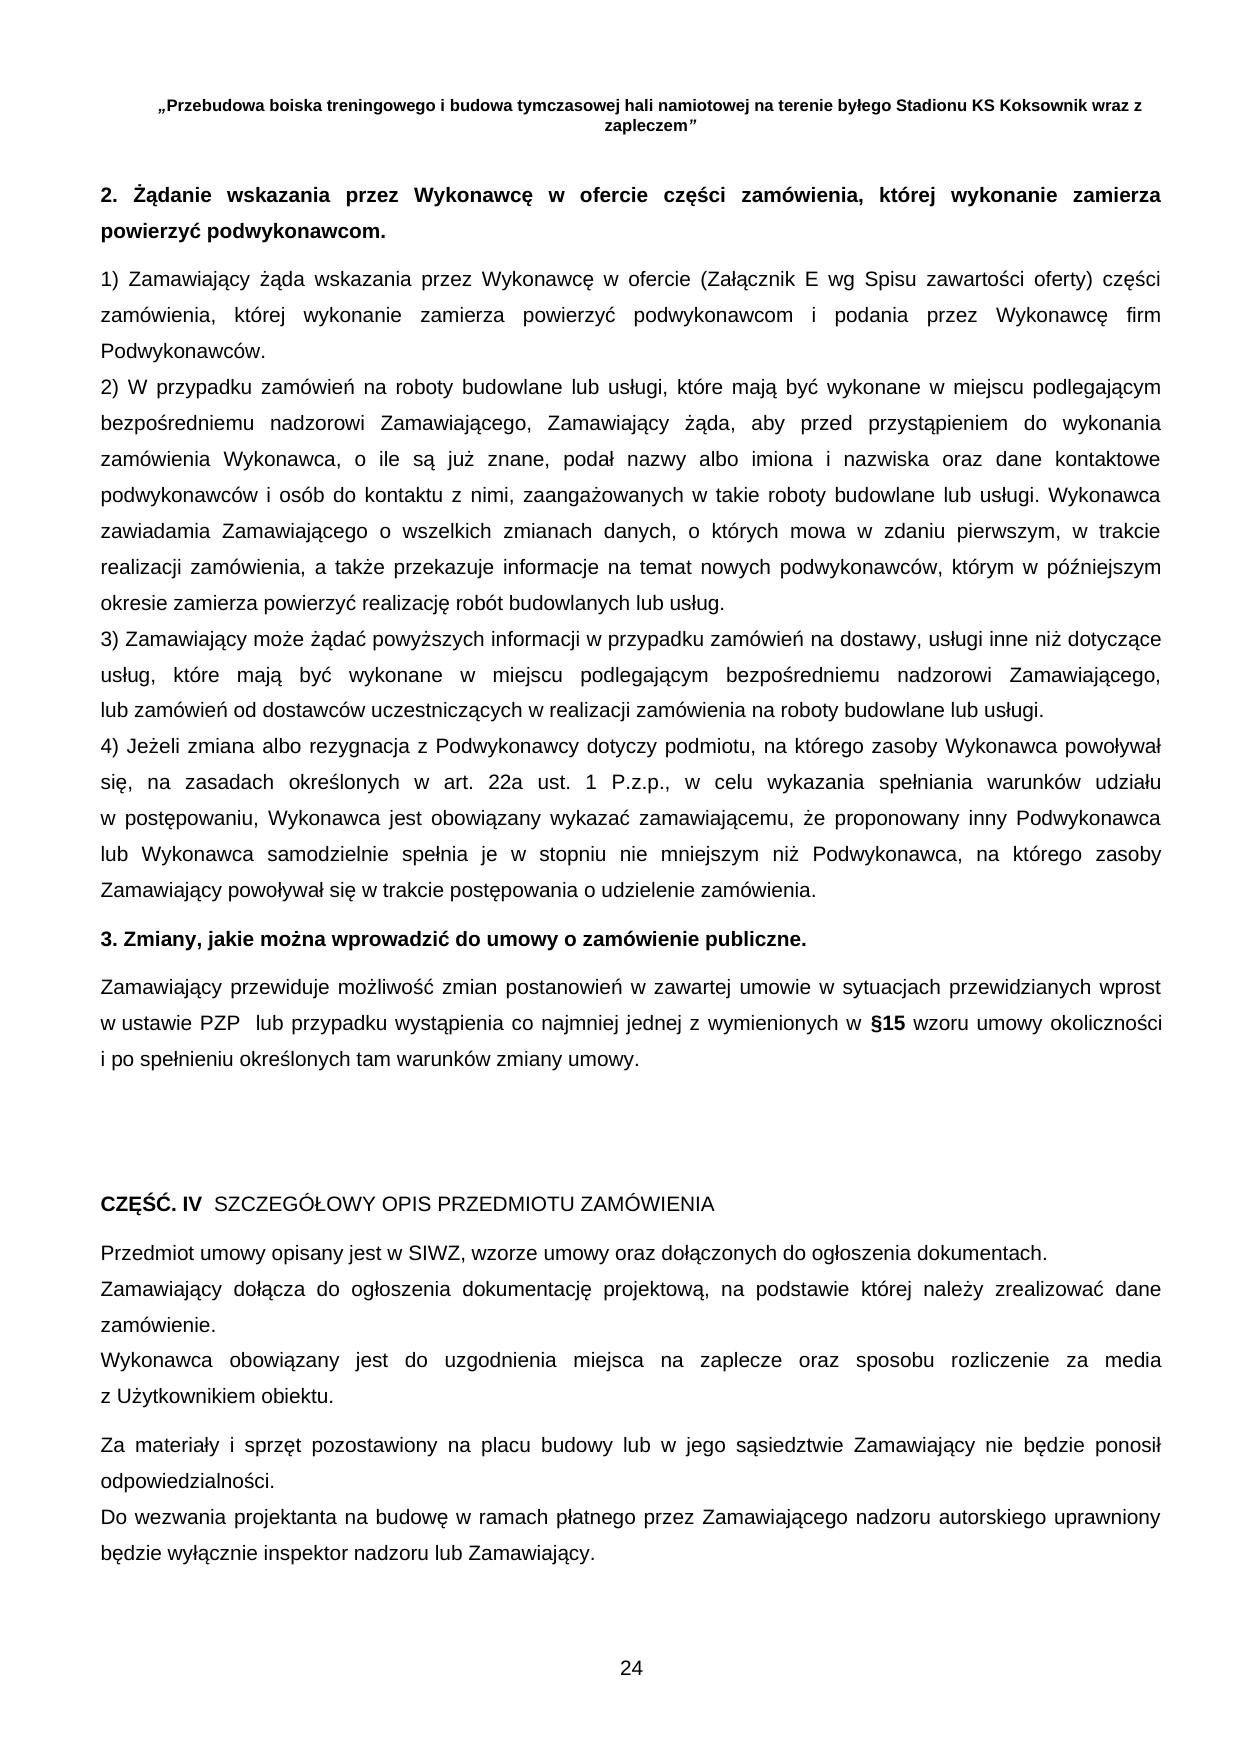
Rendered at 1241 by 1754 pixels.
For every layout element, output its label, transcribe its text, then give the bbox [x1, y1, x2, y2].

text Zamawiający przewiduje możliwość zmian postanowień w zawartej umowie w sytuacjach przewidzianych wprost w ustawie PZP lub przypadku wystąpienia co najmniej jednej z wymienionych w §15 wzoru umowy okoliczności i po spełnieniu określonych tam warunków zmiany umowy. [100, 975, 1162, 1071]
text Przedmiot umowy opisany jest w SIWZ, wzorze umowy oraz dołączonych do ogłoszenia dokumentach. [100, 1241, 1162, 1264]
text Za materiały i sprzęt pozostawiony na placu budowy lub w jego sąsiedztwie Zamawiający nie będzie ponosił odpowiedzialności. [100, 1433, 1162, 1493]
text 2) W przypadku zamówień na roboty budowlane lub usługi, które mają być wykonane w miejscu podlegającym bezpośredniemu nadzorowi Zamawiającego, Zamawiający żąda, aby przed przystąpieniem do wykonania zamówienia Wykonawca, o ile są już znane, podał nazwy albo imiona i nazwiska oraz dane kontaktowe podwykonawców i osób do kontaktu z nimi, zaangażowanych w takie roboty budowlane lub usługi. Wykonawca zawiadamia Zamawiającego o wszelkich zmianach danych, o których mowa w zdaniu pierwszym, w trakcie realizacji zamówienia, a także przekazuje informacje na temat nowych podwykonawców, którym w późniejszym okresie zamierza powierzyć realizację robót budowlanych lub usług. [100, 375, 1162, 614]
text 3. Zmiany, jakie można wprowadzić do umowy o zamówienie publiczne. [100, 926, 1162, 950]
text CZĘŚĆ. IV SZCZEGÓŁOWY OPIS PRZEDMIOTU ZAMÓWIENIA [100, 1192, 1162, 1216]
text Zamawiający dołącza do ogłoszenia dokumentację projektową, na podstawie której należy zrealizować dane zamówienie. [100, 1276, 1162, 1336]
text 2. Żądanie wskazania przez Wykonawcę w ofercie części zamówienia, której wykonanie zamierza powierzyć podwykonawcom. [100, 183, 1162, 243]
text 4) Jeżeli zmiana albo rezygnacja z Podwykonawcy dotyczy podmiotu, na którego zasoby Wykonawca powoływał się, na zasadach określonych w art. 22a ust. 1 P.z.p., w celu wykazania spełniania warunków udziału w postępowaniu, Wykonawca jest obowiązany wykazać zamawiającemu, że proponowany inny Podwykonawca lub Wykonawca samodzielnie spełnia je w stopniu nie mniejszym niż Podwykonawca, na którego zasoby Zamawiający powoływał się w trakcie postępowania o udzielenie zamówienia. [100, 734, 1162, 902]
text 1) Zamawiający żąda wskazania przez Wykonawcę w ofercie (Załącznik E wg Spisu zawartości oferty) części zamówienia, której wykonanie zamierza powierzyć podwykonawcom i podania przez Wykonawcę firm Podwykonawców. [100, 267, 1162, 363]
text Do wezwania projektanta na budowę w ramach płatnego przez Zamawiającego nadzoru autorskiego uprawniony będzie wyłącznie inspektor nadzoru lub Zamawiający. [100, 1504, 1162, 1564]
text 3) Zamawiający może żądać powyższych informacji w przypadku zamówień na dostawy, usługi inne niż dotyczące usług, które mają być wykonane w miejscu podlegającym bezpośredniemu nadzorowi Zamawiającego, lub zamówień od dostawców uczestniczących w realizacji zamówienia na roboty budowlane lub usługi. [100, 626, 1162, 722]
text Wykonawca obowiązany jest do uzgodnienia miejsca na zaplecze oraz sposobu rozliczenie za media z Użytkownikiem obiektu. [100, 1348, 1162, 1408]
